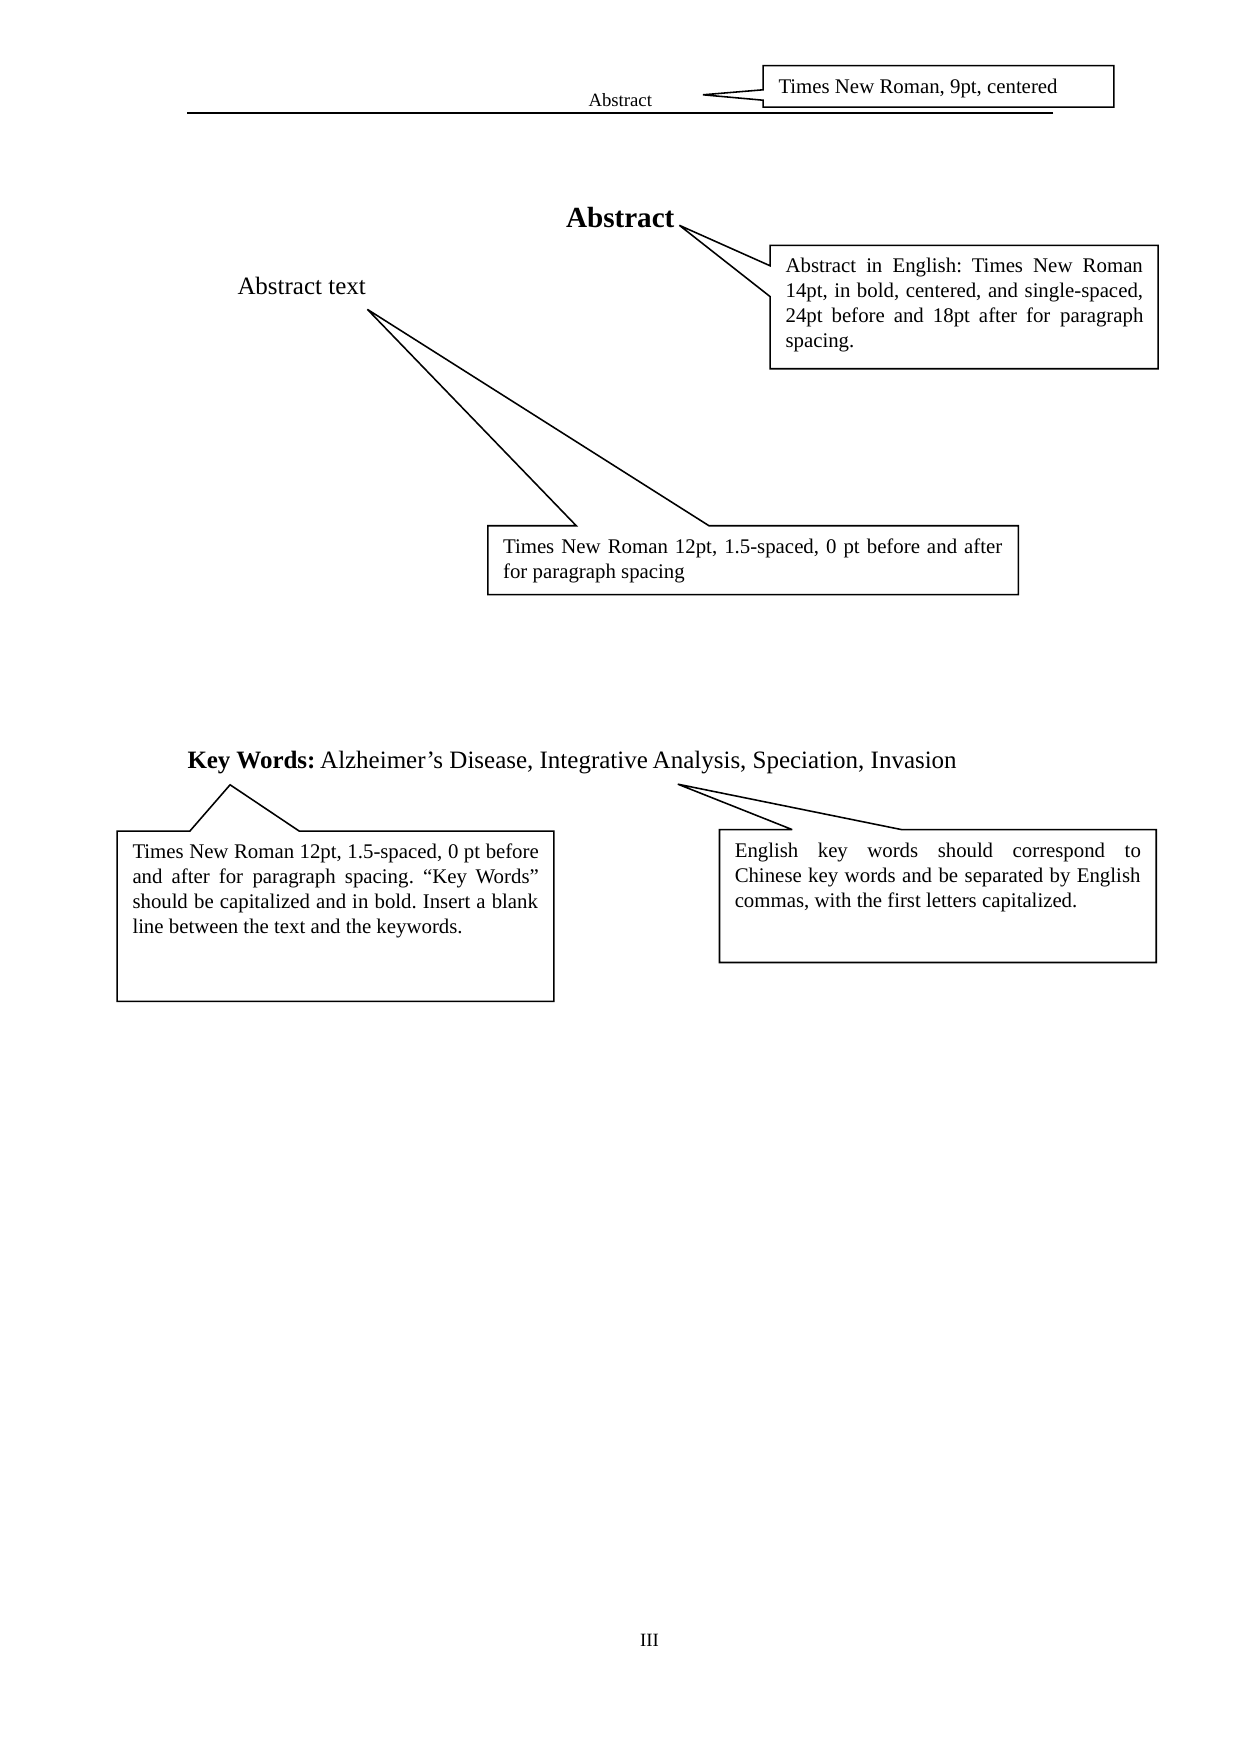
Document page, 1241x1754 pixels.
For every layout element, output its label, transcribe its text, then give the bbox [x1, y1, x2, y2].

text Key Words: Alzheimer’s Disease, Integrative Analysis, Speciation, Invasion [187, 745, 1053, 774]
text Abstract [187, 200, 1053, 233]
text Abstract text [187, 271, 769, 300]
